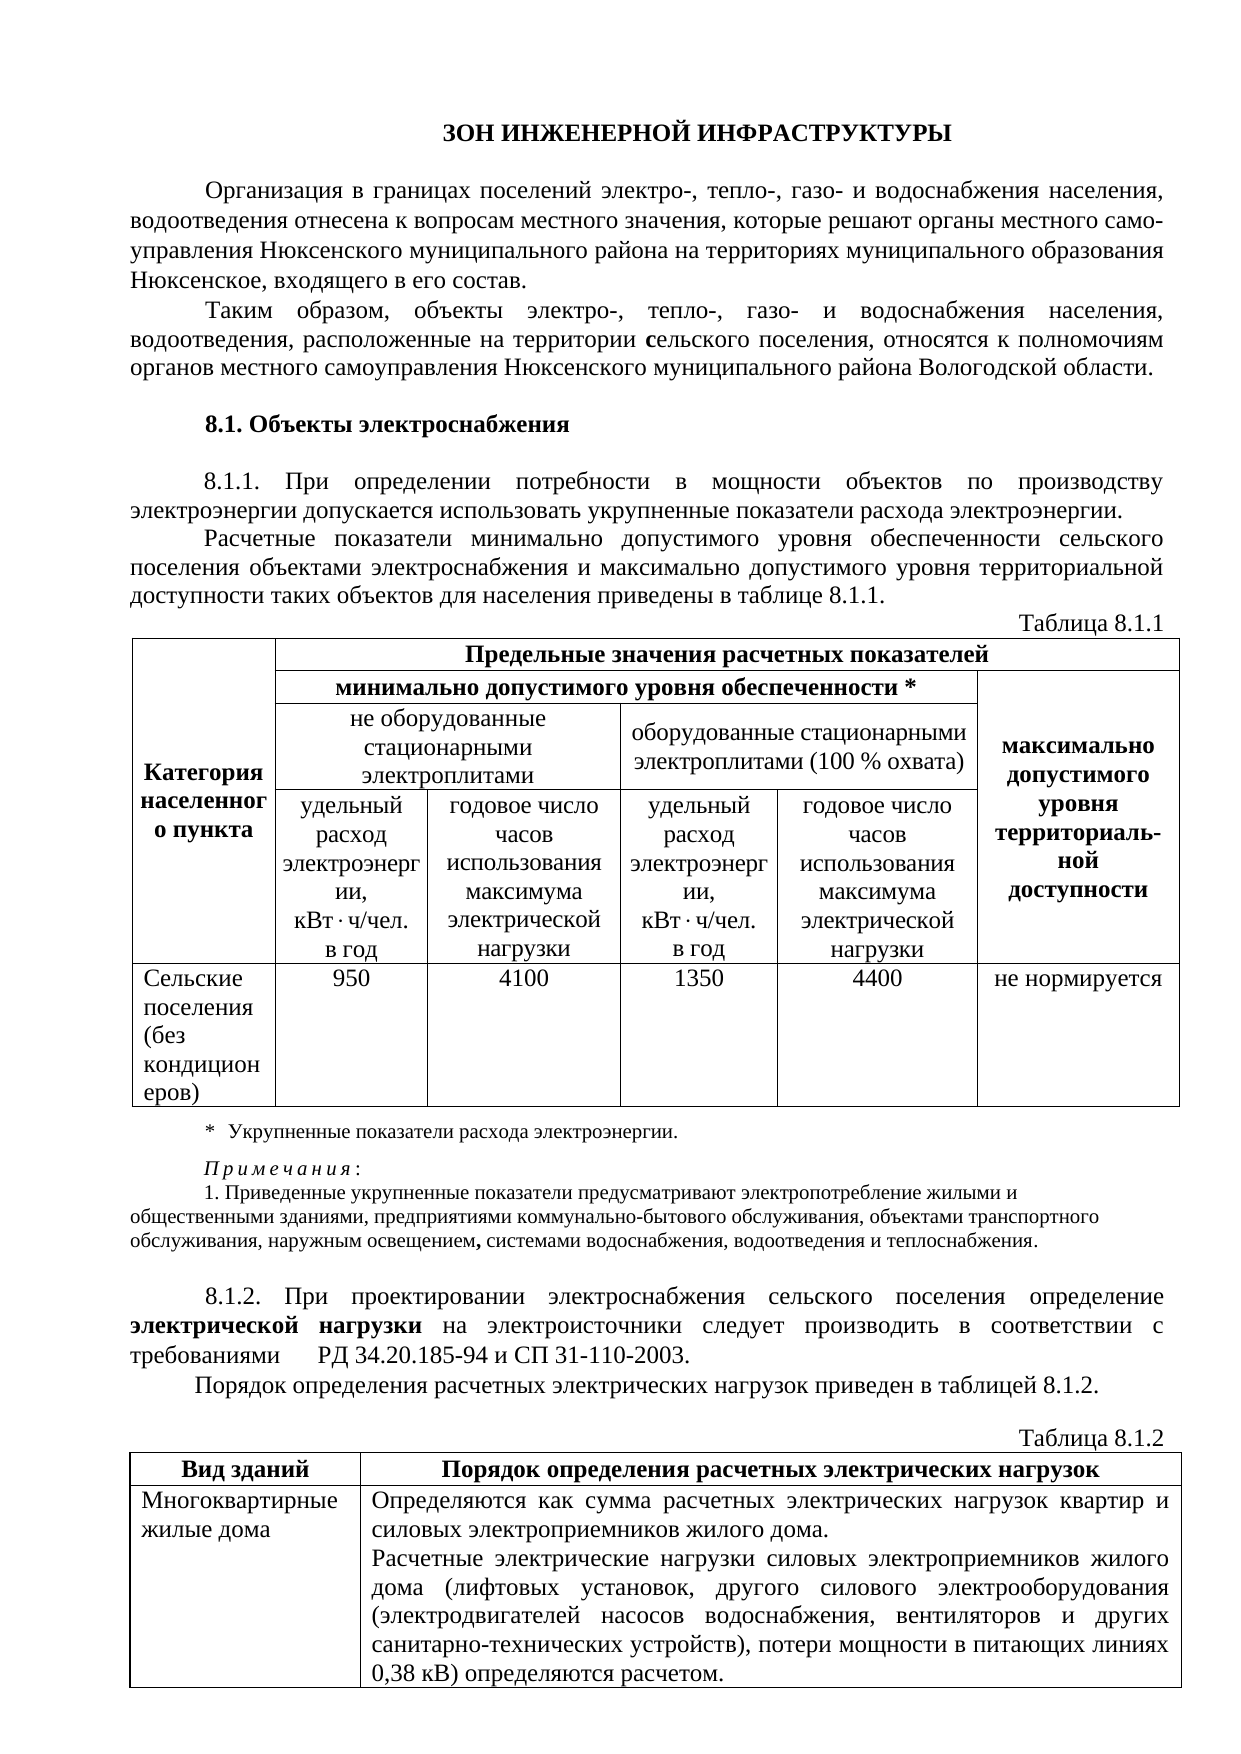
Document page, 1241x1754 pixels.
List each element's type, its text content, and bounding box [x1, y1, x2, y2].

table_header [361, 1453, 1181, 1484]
table_header Предельные значения расчетных показателей [276, 639, 1179, 670]
table_cell Сельские поселения (без кондиционеров) [133, 964, 275, 1106]
text Расчетные показатели минимально допустимого уровня обеспеченности сельского поселения объектами электроснабжения и максимально допустимого уровня территориальной доступности таких объектов для населения приведены в таблице 8.1.1. [130, 523, 1164, 609]
text Примечания: [130, 1156, 1164, 1180]
table_cell не нормируется [978, 964, 1179, 1106]
table_cell 950 [276, 964, 427, 1106]
table_cell годовое число часов использования максимума электрической нагрузки [778, 790, 977, 963]
text Порядок определения расчетных электрических нагрузок приведен в таблицей 8.1.2. [130, 1370, 1164, 1399]
text Таблица 8.1.1 [130, 609, 1164, 637]
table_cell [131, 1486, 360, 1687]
table_cell 4400 [778, 964, 977, 1106]
table_cell удельный расход электроэнергии, кВтч/чел. в год [276, 790, 427, 963]
table_cell удельный расход электроэнергии, кВтч/чел. в год [621, 790, 777, 963]
table_header Категория населенного пункта [133, 639, 275, 963]
table_cell 4100 [428, 964, 620, 1106]
table_cell 1350 [621, 964, 777, 1106]
table_header Вид зданий [131, 1453, 360, 1484]
text 8.1. Объекты электроснабжения [130, 410, 1164, 438]
text * Укрупненные показатели расхода электроэнергии. [130, 1120, 1181, 1143]
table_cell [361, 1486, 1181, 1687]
text ЗОН ИНЖЕНЕРНОЙ ИНФРАСТРУКТУРЫ [205, 118, 1164, 147]
text Таким образом, объекты электро-, тепло-, газо- и водоснабжения населения, водоотведения, расположенные на территории сельского поселения, относятся к полномочиям органов местного самоуправления Нюксенского муниципального района Вологодской области. [130, 295, 1164, 381]
table_cell минимально допустимого уровня обеспеченности * [276, 671, 977, 702]
text Таблица 8.1.2 [130, 1423, 1164, 1452]
table_cell оборудованные стационарными электроплитами (100 % охвата) [621, 704, 977, 789]
text 1. Приведенные укрупненные показатели предусматривают электропотребление жилыми и общественными зданиями, предприятиями коммунально-бытового обслуживания, объектами транспортного обслуживания, наружным освещением, системами водоснабжения, водоотведения и теплоснабжения. [130, 1180, 1164, 1252]
text Организация в границах поселений электро-, тепло-, газо- и водоснабжения населения, водоотведения отнесена к вопросам местного значения, которые решают органы местного само-управления Нюксенского муниципального района на территориях муниципального образования Нюксенское, входящего в его состав. [130, 176, 1164, 294]
text 8.1.2. При проектировании электроснабжения сельского поселения определение электрической нагрузки на электроисточники следует производить в соответствии с требованиями РД 34.20.185-94 и СП 31-110-2003. [130, 1281, 1164, 1369]
text 8.1.1. При определении потребности в мощности объектов по производству электроэнергии допускается использовать укрупненные показатели расхода электроэнергии. [130, 467, 1164, 523]
table_cell не оборудованные стационарными электроплитами [276, 704, 620, 789]
table_cell годовое число часов использования максимума электрической нагрузки [428, 790, 620, 963]
table_cell максимально допустимого уровня территориаль-ной доступности [978, 671, 1179, 963]
